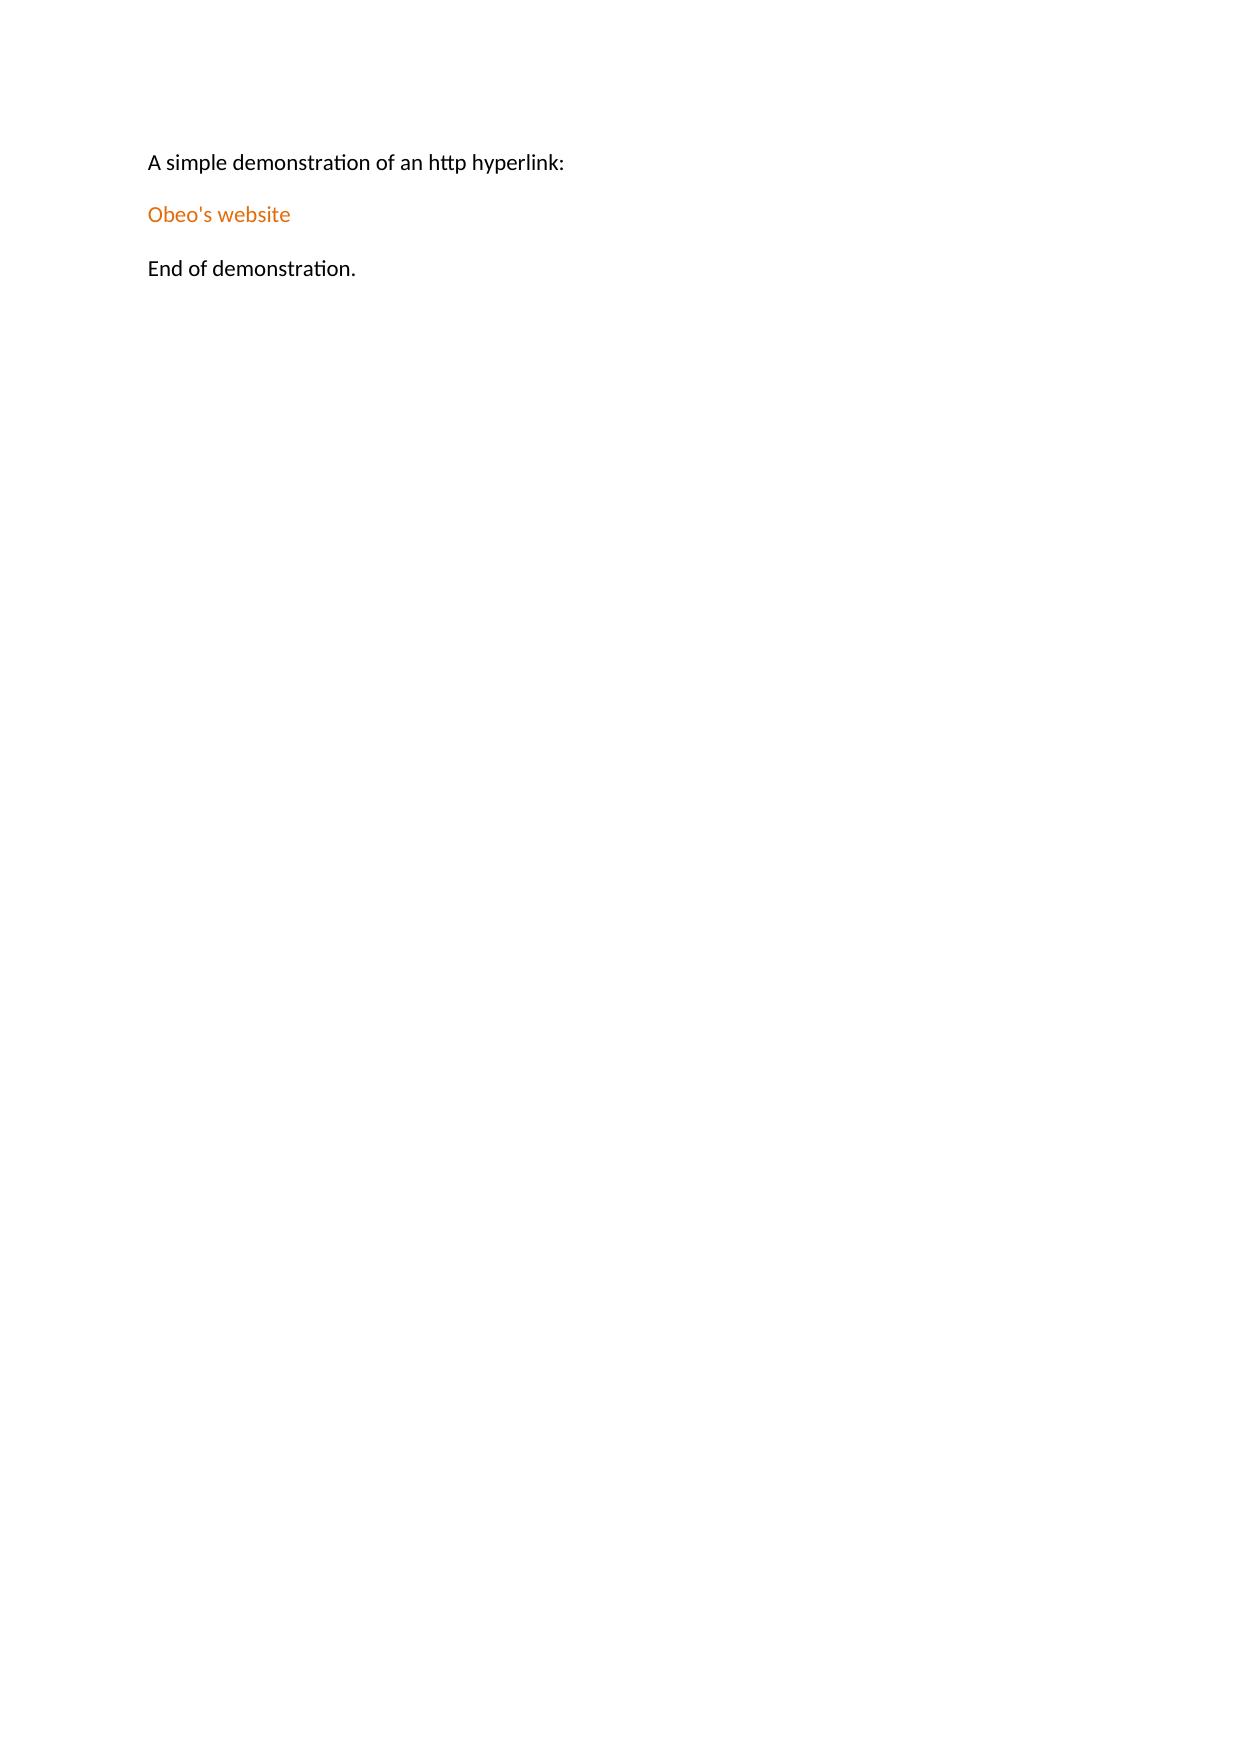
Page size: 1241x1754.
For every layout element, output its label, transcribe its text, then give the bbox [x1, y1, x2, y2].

text A simple demonstration of an http hyperlink: [148, 148, 1093, 176]
text End of demonstration. [148, 254, 1093, 282]
text Obeo's website [148, 201, 1093, 229]
